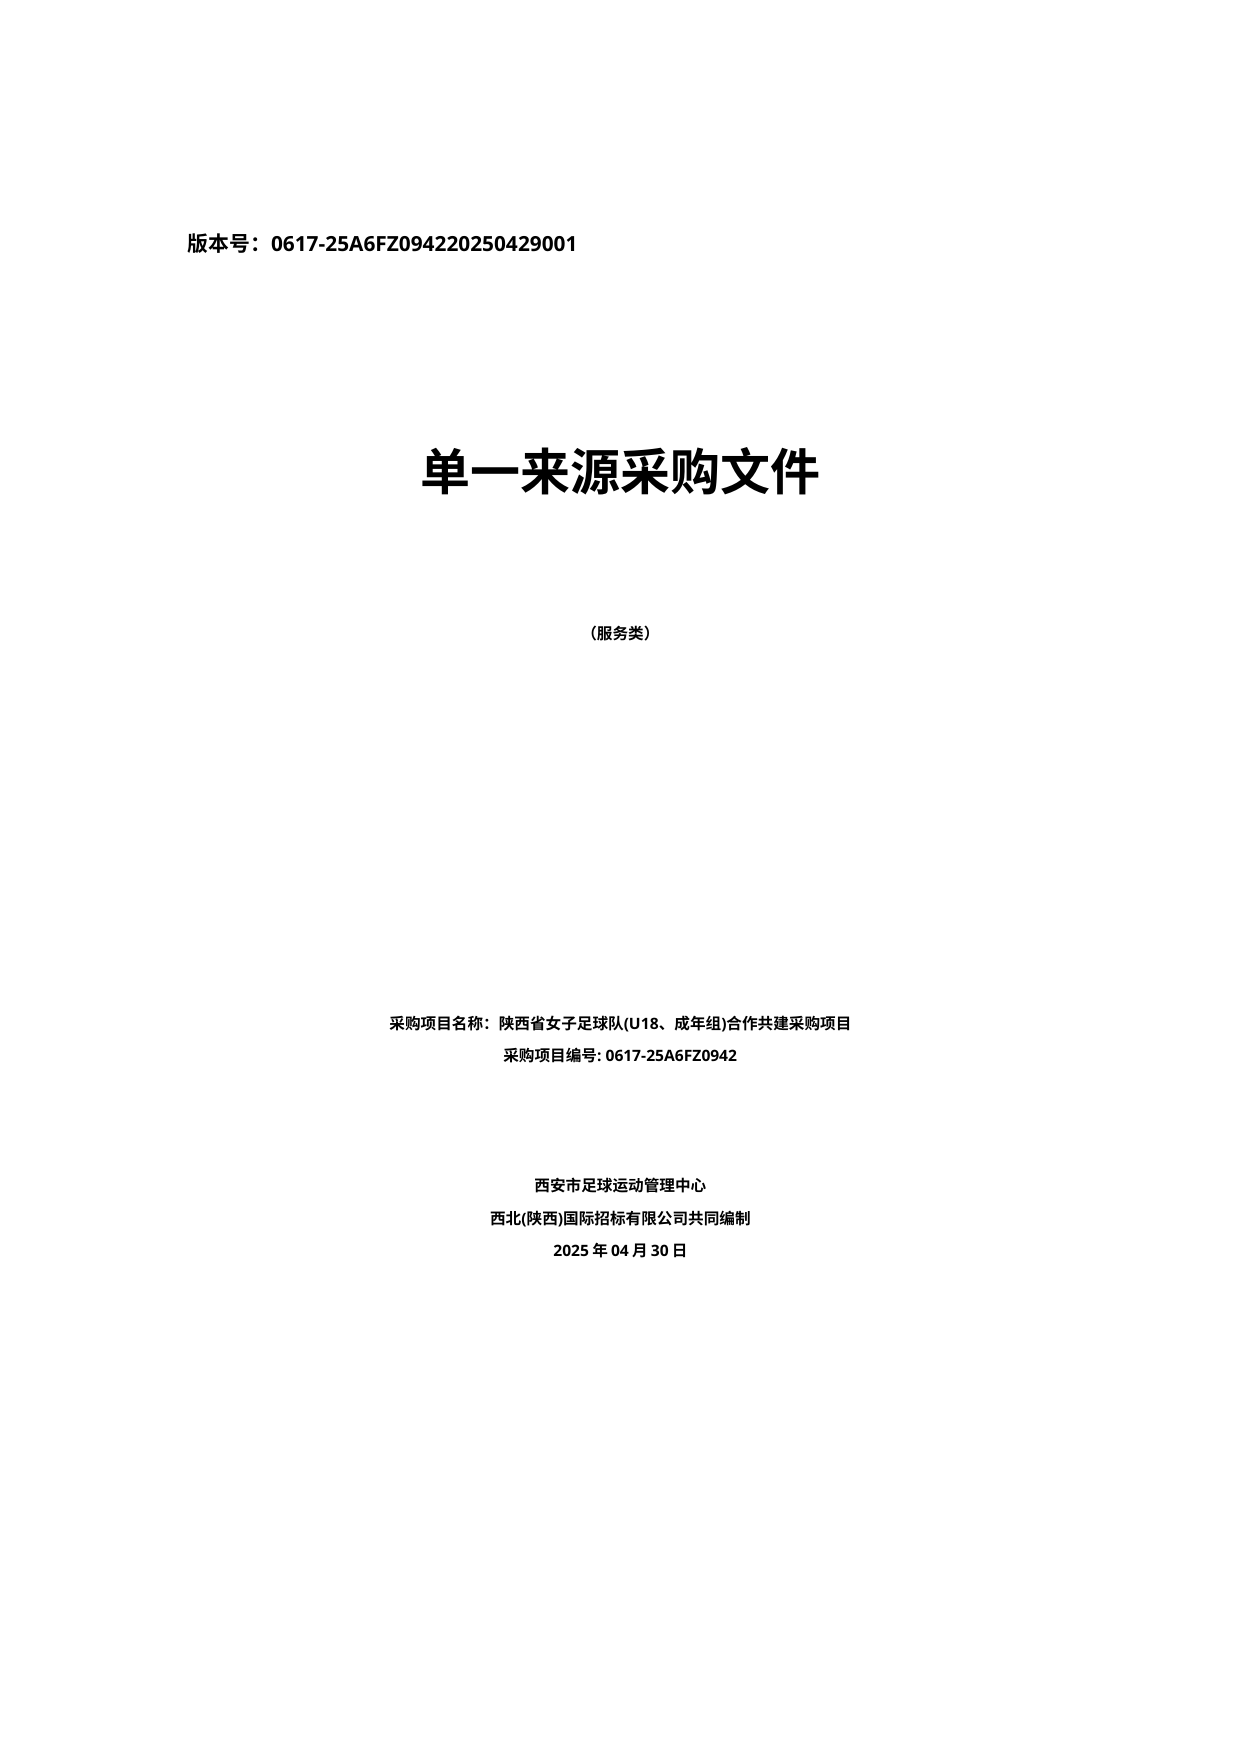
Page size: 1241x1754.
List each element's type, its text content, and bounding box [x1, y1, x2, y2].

text 采购项目名称：陕西省女子足球队(U18、成年组)合作共建采购项目 [187, 1007, 1053, 1039]
text 版本号：0617-25A6FZ094220250429001 [187, 227, 1053, 422]
text 2025年04月30日 [187, 1234, 1053, 1267]
text 西安市足球运动管理中心 [187, 1169, 1053, 1202]
text 西北(陕西)国际招标有限公司共同编制 [187, 1202, 1053, 1234]
text 采购项目编号: 0617-25A6FZ0942 [187, 1039, 1053, 1169]
text 单一来源采购文件 [187, 422, 1053, 617]
text （服务类） [187, 617, 1053, 1007]
